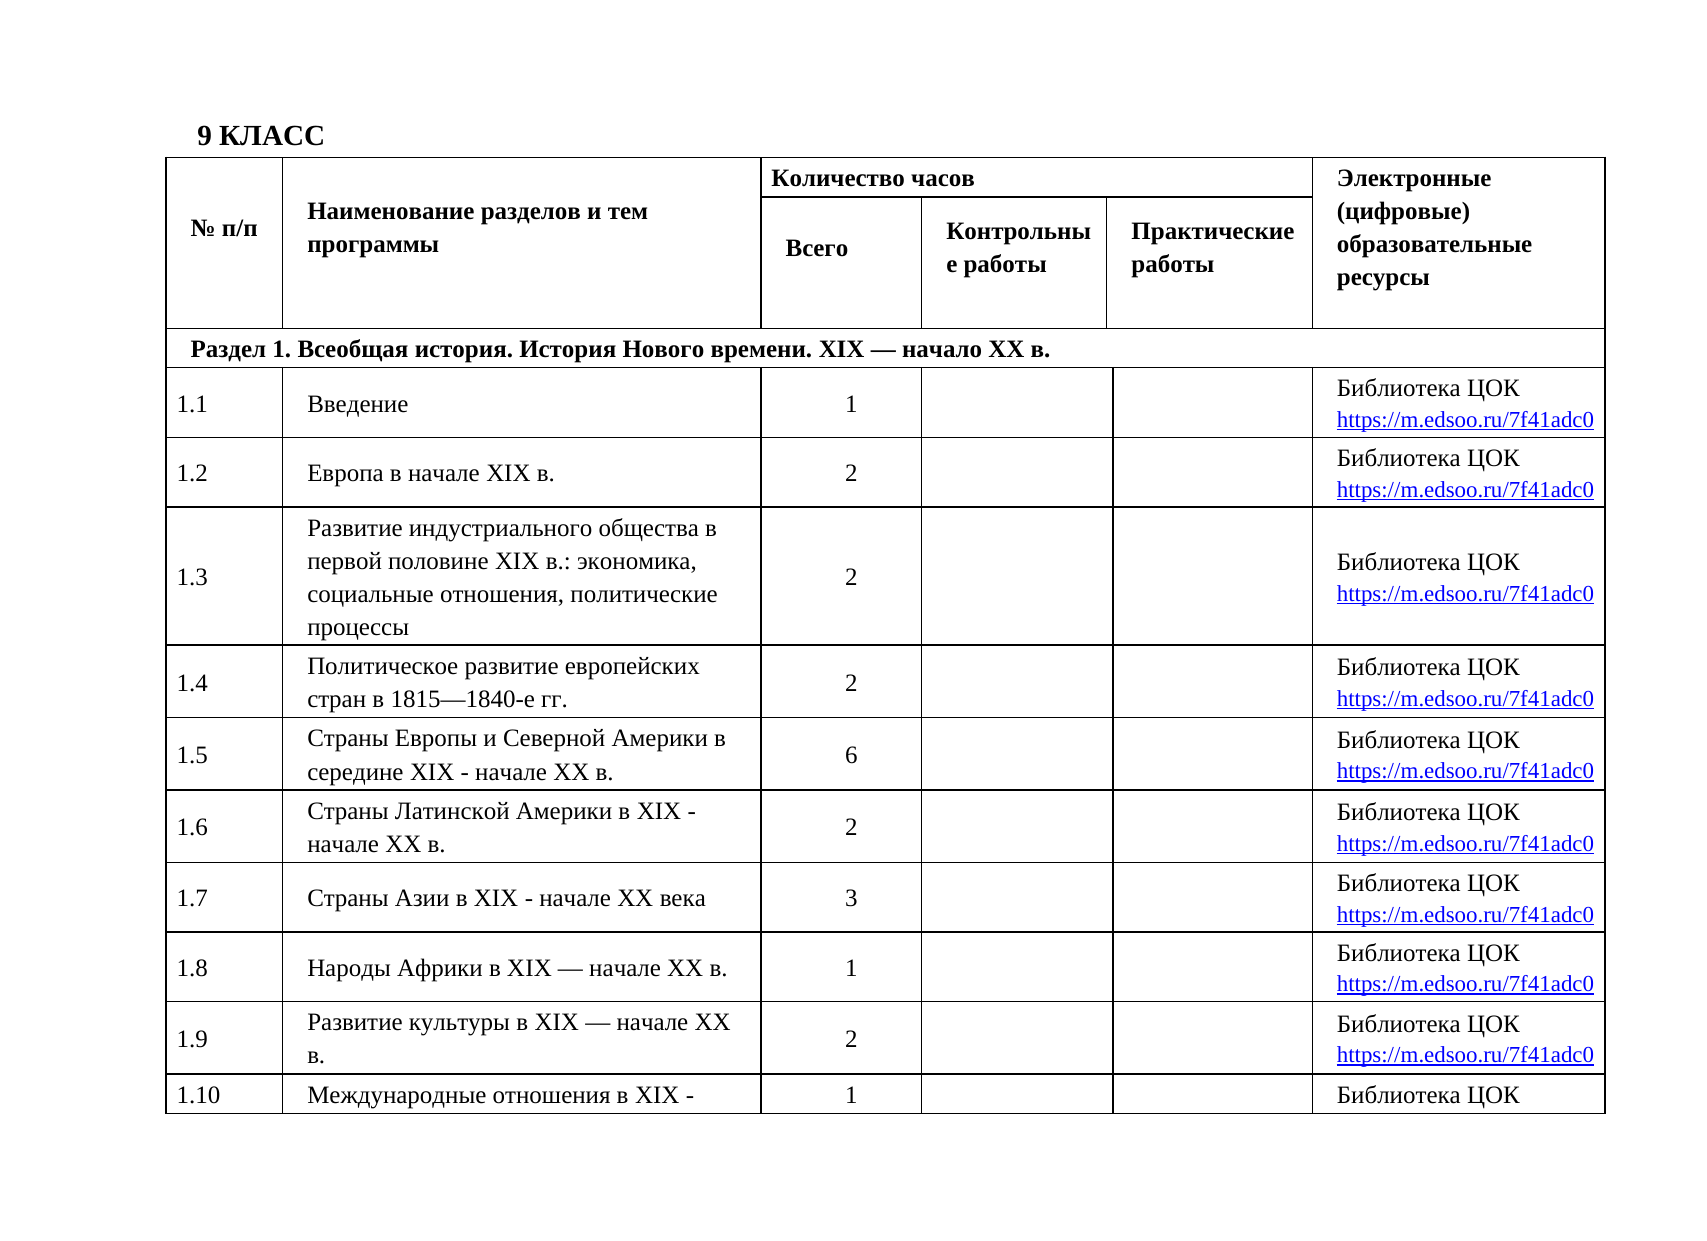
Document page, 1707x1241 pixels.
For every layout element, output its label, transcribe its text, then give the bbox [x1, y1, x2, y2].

table_cell [922, 1075, 1112, 1112]
table_cell Народы Африки в ХIХ — начале ХХ в. [283, 933, 760, 1001]
table_cell 1.7 [167, 863, 282, 931]
table_cell [922, 368, 1112, 436]
table_cell 1.6 [167, 791, 282, 862]
table_cell [922, 438, 1112, 506]
table_cell 3 [762, 863, 921, 931]
table_cell [922, 791, 1112, 862]
table_cell Европа в начале XIX в. [283, 438, 760, 506]
table_cell 1.3 [167, 508, 282, 644]
table_cell 2 [762, 438, 921, 506]
table_cell Раздел 1. Всеобщая история. История Нового времени. XIХ — начало ХХ в. [167, 329, 1604, 367]
table_cell Практические работы [1107, 198, 1312, 327]
table_cell Библиотека ЦОК https://m.edsoo.ru/7f41adc0 [1313, 368, 1604, 436]
table_cell Библиотека ЦОК https://m.edsoo.ru/7f41adc0 [1313, 438, 1604, 506]
table_cell 1.8 [167, 933, 282, 1001]
table_cell Библиотека ЦОК https://m.edsoo.ru/7f41adc0 [1313, 646, 1604, 717]
table_header Наименование разделов и тем программы [283, 158, 760, 327]
table_cell Библиотека ЦОК https://m.edsoo.ru/7f41adc0 [1313, 933, 1604, 1001]
table_cell Страны Азии в XIX - начале XX века [283, 863, 760, 931]
table_cell Библиотека ЦОК https://m.edsoo.ru/7f41adc0 [1313, 508, 1604, 644]
table_cell 1.10 [167, 1075, 282, 1112]
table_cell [1313, 1075, 1604, 1112]
table_cell 2 [762, 791, 921, 862]
table_cell Введение [283, 368, 760, 436]
table_cell [1114, 646, 1312, 717]
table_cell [283, 1075, 760, 1112]
table_cell 1.1 [167, 368, 282, 436]
table_cell Библиотека ЦОК https://m.edsoo.ru/7f41adc0 [1313, 718, 1604, 789]
table_cell [922, 933, 1112, 1001]
text 9 КЛАСС [190, 118, 1618, 152]
table_cell [1114, 791, 1312, 862]
table_cell 1 [762, 933, 921, 1001]
table_cell [1114, 933, 1312, 1001]
table_cell [1114, 718, 1312, 789]
table_cell Страны Европы и Северной Америки в середине XIX - начале XX в. [283, 718, 760, 789]
table_cell 6 [762, 718, 921, 789]
table_cell 1.9 [167, 1002, 282, 1073]
table_cell 2 [762, 508, 921, 644]
table_cell 1.2 [167, 438, 282, 506]
table_cell Всего [762, 198, 921, 327]
table_cell 1 [762, 1075, 921, 1112]
table_cell Политическое развитие европейских стран в 1815—1840-е гг. [283, 646, 760, 717]
table_cell [1114, 1075, 1312, 1112]
table_cell [1114, 438, 1312, 506]
table_cell 1.4 [167, 646, 282, 717]
table_cell [1114, 863, 1312, 931]
table_cell [922, 646, 1112, 717]
table_cell [922, 1002, 1112, 1073]
table_cell 1 [762, 368, 921, 436]
table_cell [1114, 508, 1312, 644]
table_cell Развитие культуры в XIX — начале ХХ в. [283, 1002, 760, 1073]
table_cell 1.5 [167, 718, 282, 789]
table_header Количество часов [762, 158, 1312, 196]
table_header № п/п [167, 158, 282, 327]
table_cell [1313, 1002, 1604, 1073]
table_cell Страны Латинской Америки в XIX - начале XX в. [283, 791, 760, 862]
table_cell Библиотека ЦОК https://m.edsoo.ru/7f41adc0 [1313, 863, 1604, 931]
table_cell 2 [762, 646, 921, 717]
table_cell [922, 508, 1112, 644]
table_cell 2 [762, 1002, 921, 1073]
table_cell Контрольные работы [922, 198, 1106, 327]
table_cell [1114, 368, 1312, 436]
table_cell [1114, 1002, 1312, 1073]
table_cell Развитие индустриального общества в первой половине XIX в.: экономика, социальные отношения, политические процессы [283, 508, 760, 644]
table_cell [922, 863, 1112, 931]
table_header Электронные (цифровые) образовательные ресурсы [1313, 158, 1604, 327]
table_cell Библиотека ЦОК https://m.edsoo.ru/7f41adc0 [1313, 791, 1604, 862]
table_cell [922, 718, 1112, 789]
